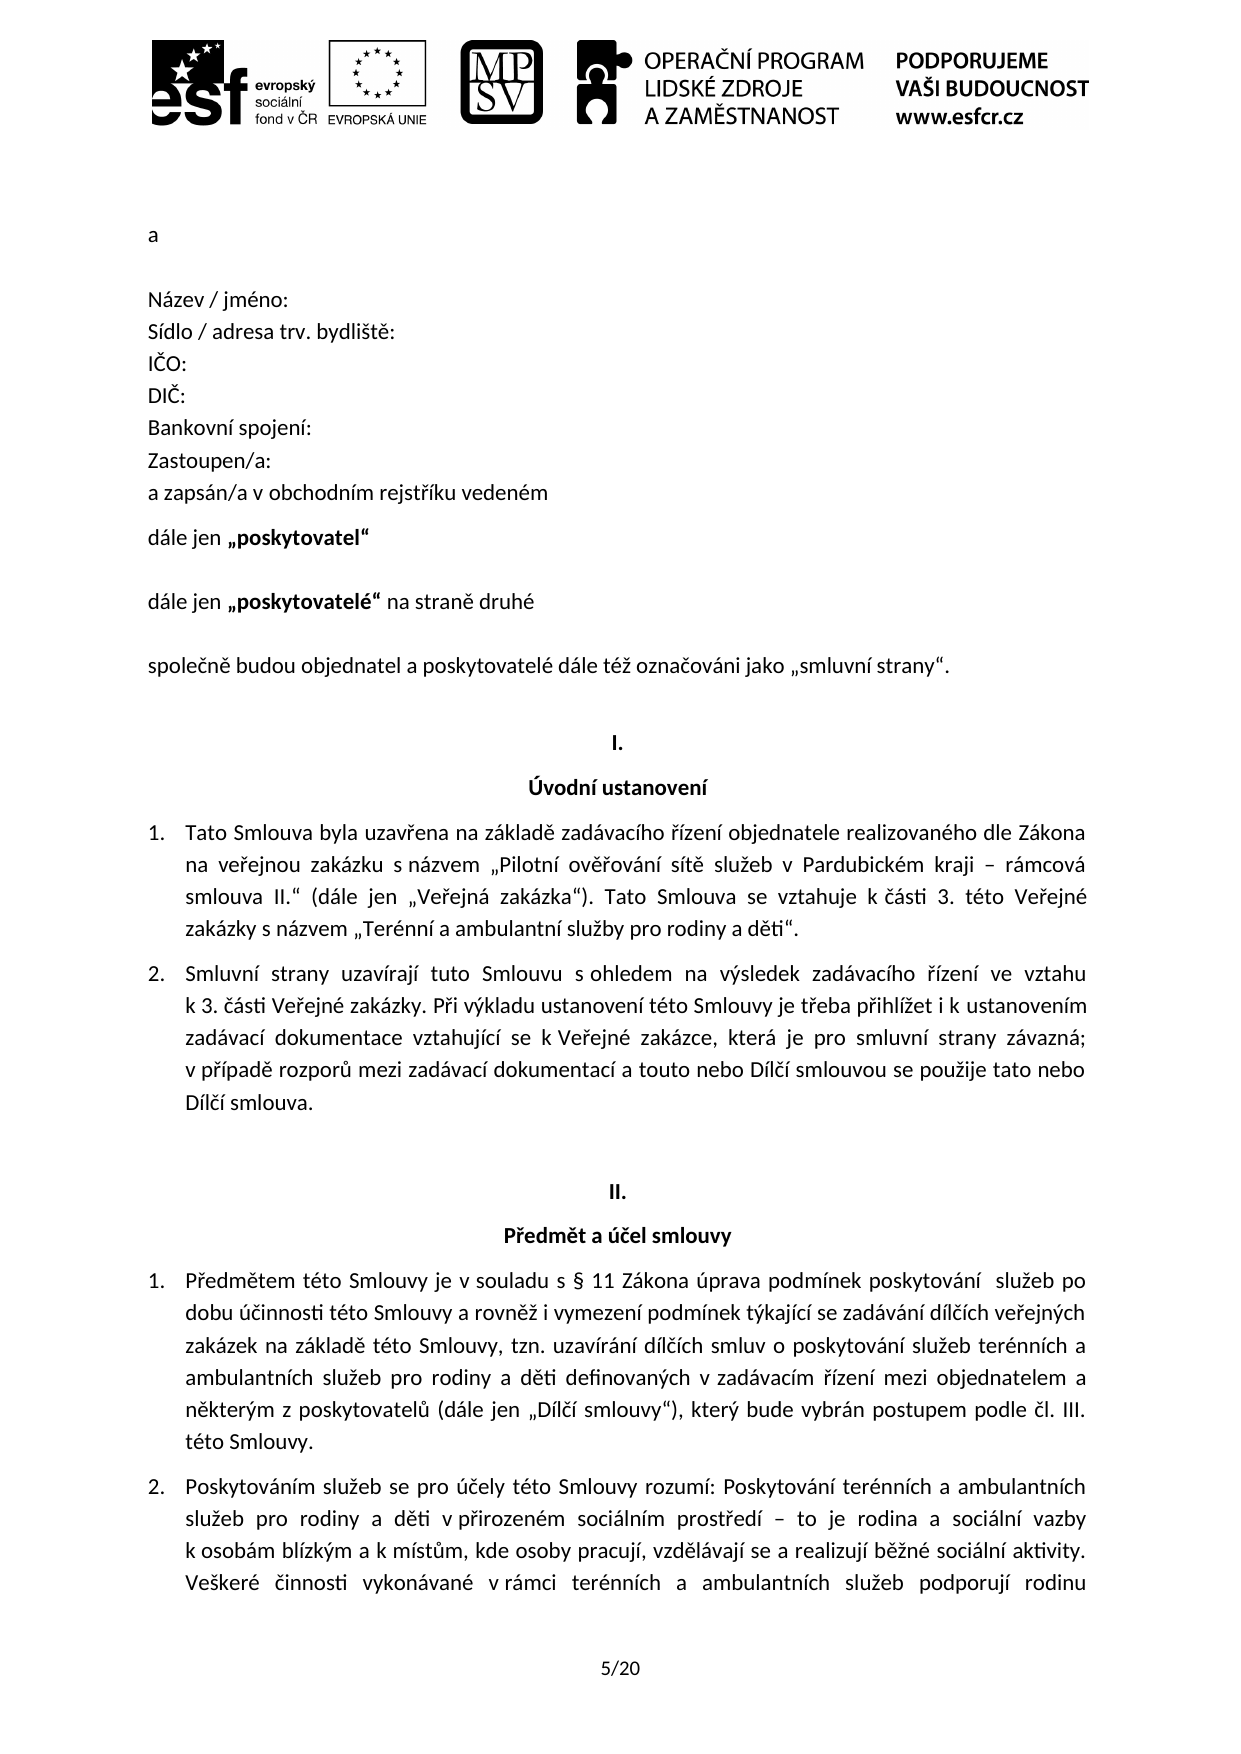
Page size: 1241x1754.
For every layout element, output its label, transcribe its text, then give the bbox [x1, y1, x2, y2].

list Tato Smlouva byla uzavřena na základě zadávacího řízení objednatele realizovaného dle Zákona na veřejnou zakázku s názvem „Pilotní ověřování sítě služeb v Pardubickém kraji – rámcová smlouva II.“ (dále jen „Veřejná zakázka“). Tato Smlouva se vztahuje k části 3. této Veřejné zakázky s názvem „Terénní a ambulantní služby pro rodiny a děti“. [148, 818, 1087, 942]
text Bankovní spojení: [148, 413, 1092, 442]
text Úvodní ustanovení [148, 773, 1087, 801]
text společně budou objednatel a poskytovatelé dále též označováni jako „smluvní strany“. [148, 651, 1092, 679]
list Předmětem této Smlouvy je v souladu s § 11 Zákona úprava podmínek poskytování služeb po dobu účinnosti této Smlouvy a rovněž i vymezení podmínek týkající se zadávání dílčích veřejných zakázek na základě této Smlouvy, tzn. uzavírání dílčích smluv o poskytování služeb terénních a ambulantních služeb pro rodiny a děti definovaných v zadávacím řízení mezi objednatelem a některým z poskytovatelů (dále jen „Dílčí smlouvy“), který bude vybrán postupem podle čl. III. této Smlouvy. [148, 1266, 1087, 1455]
text dále jen „poskytovatel“ [148, 523, 1092, 551]
list Smluvní strany uzavírají tuto Smlouvu s ohledem na výsledek zadávacího řízení ve vztahu k 3. části Veřejné zakázky. Při výkladu ustanovení této Smlouvy je třeba přihlížet i k ustanovením zadávací dokumentace vztahující se k Veřejné zakázce, která je pro smluvní strany závazná; v případě rozporů mezi zadávací dokumentací a touto nebo Dílčí smlouvou se použije tato nebo Dílčí smlouva. [148, 959, 1087, 1116]
picture [152, 40, 1089, 130]
text Zastoupen/a: [148, 446, 1092, 474]
text Předmět a účel smlouvy [148, 1222, 1087, 1250]
text dále jen „poskytovatelé“ na straně druhé [148, 587, 1092, 615]
text Název / jméno: [148, 285, 1092, 313]
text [148, 478, 1092, 506]
text II. [148, 1177, 1087, 1205]
text DIČ: [148, 381, 1092, 409]
text a [148, 220, 1092, 248]
text I. [148, 728, 1087, 756]
text Sídlo / adresa trv. bydliště: [148, 317, 1092, 345]
text IČO: [148, 349, 1092, 377]
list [148, 1472, 1087, 1597]
